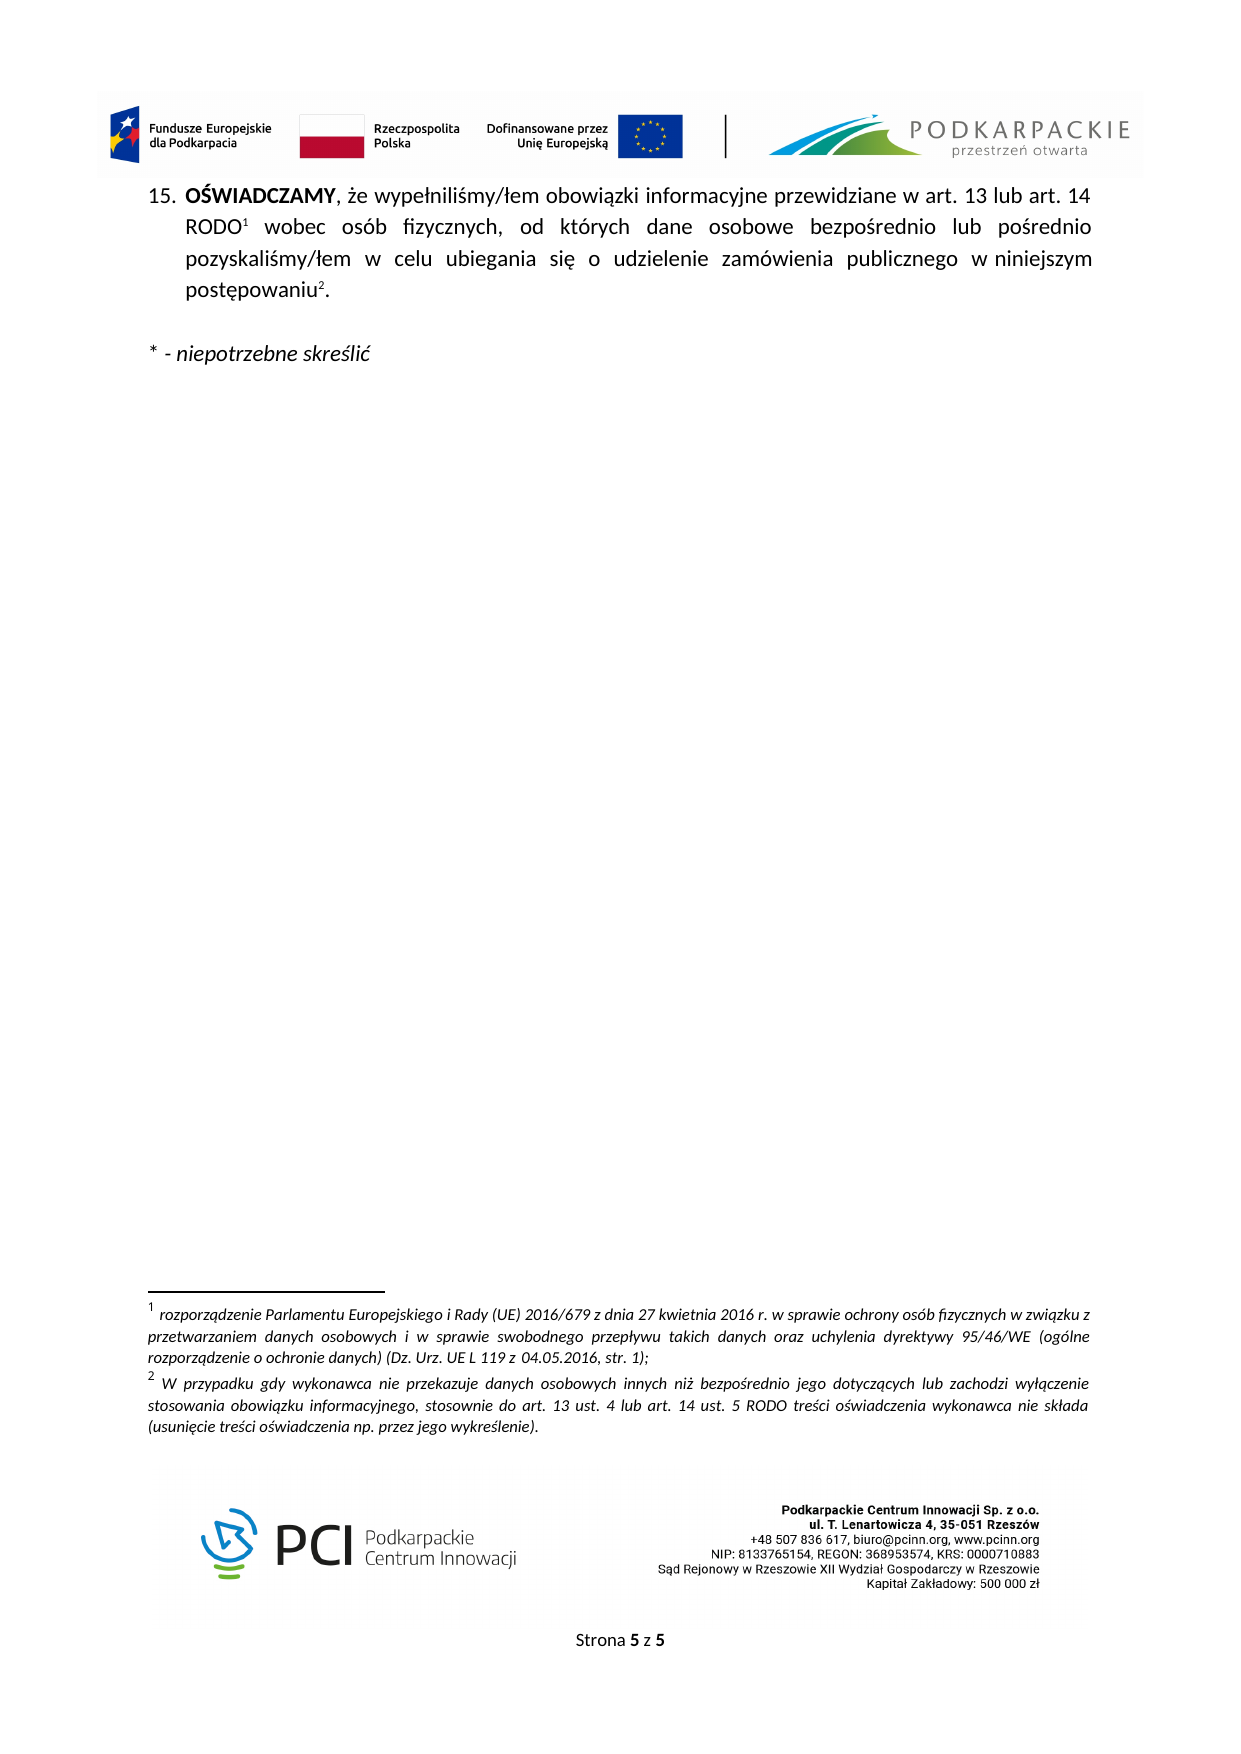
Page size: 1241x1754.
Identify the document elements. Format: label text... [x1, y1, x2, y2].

picture [97, 91, 1144, 178]
text * - niepotrzebne skreślić [148, 339, 1093, 367]
list OŚWIADCZAMY, że wypełniliśmy/łem obowiązki informacyjne przewidziane w art. 13 lub art. 14 RODO wobec osób fizycznych, od których dane osobowe bezpośrednio lub pośrednio pozyskaliśmy/łem w celu ubiegania się o udzielenie zamówienia publicznego w niniejszym postępowaniu. [148, 148, 1093, 303]
picture [152, 1465, 1088, 1629]
